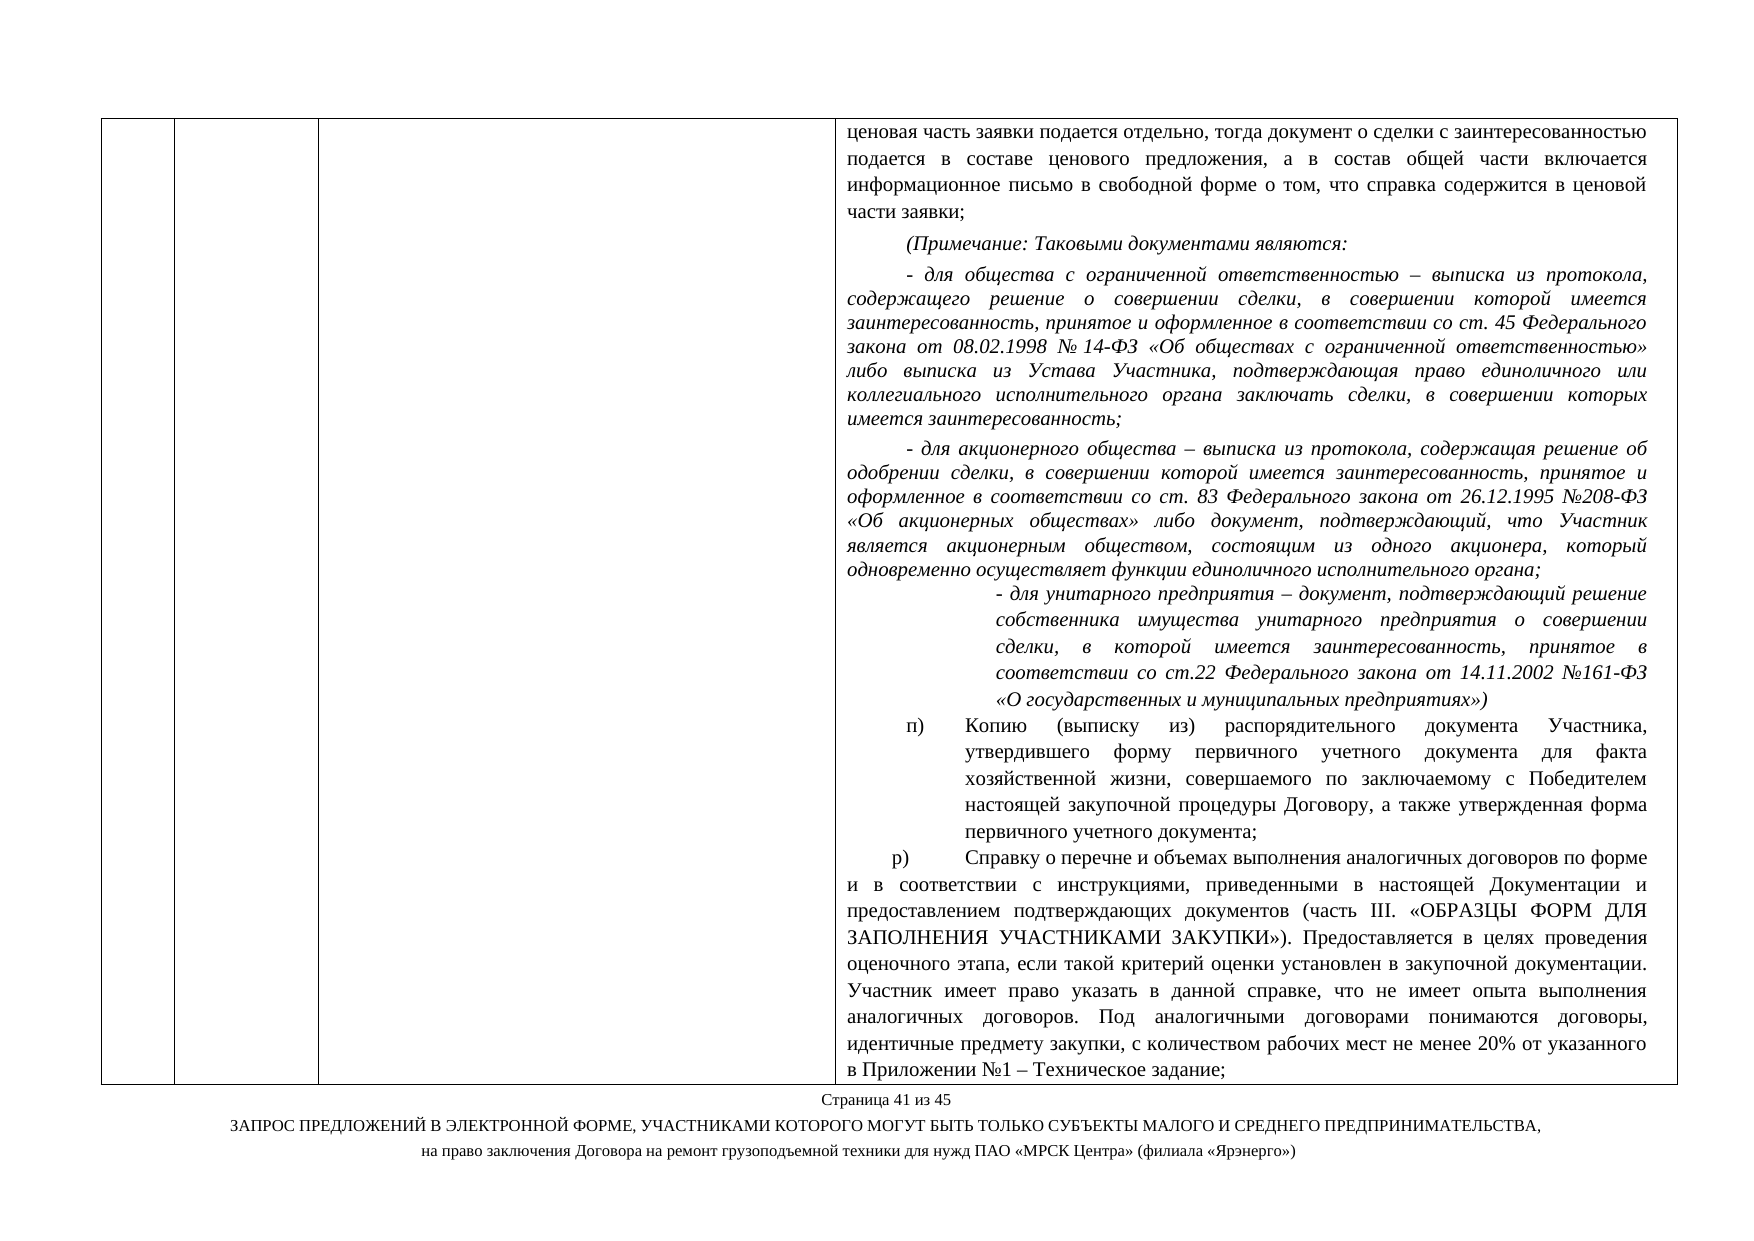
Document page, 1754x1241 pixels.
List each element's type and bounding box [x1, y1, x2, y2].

table_cell [836, 119, 1677, 1084]
table_cell [102, 119, 174, 1084]
table_cell [319, 119, 835, 1084]
table_cell [175, 119, 318, 1084]
